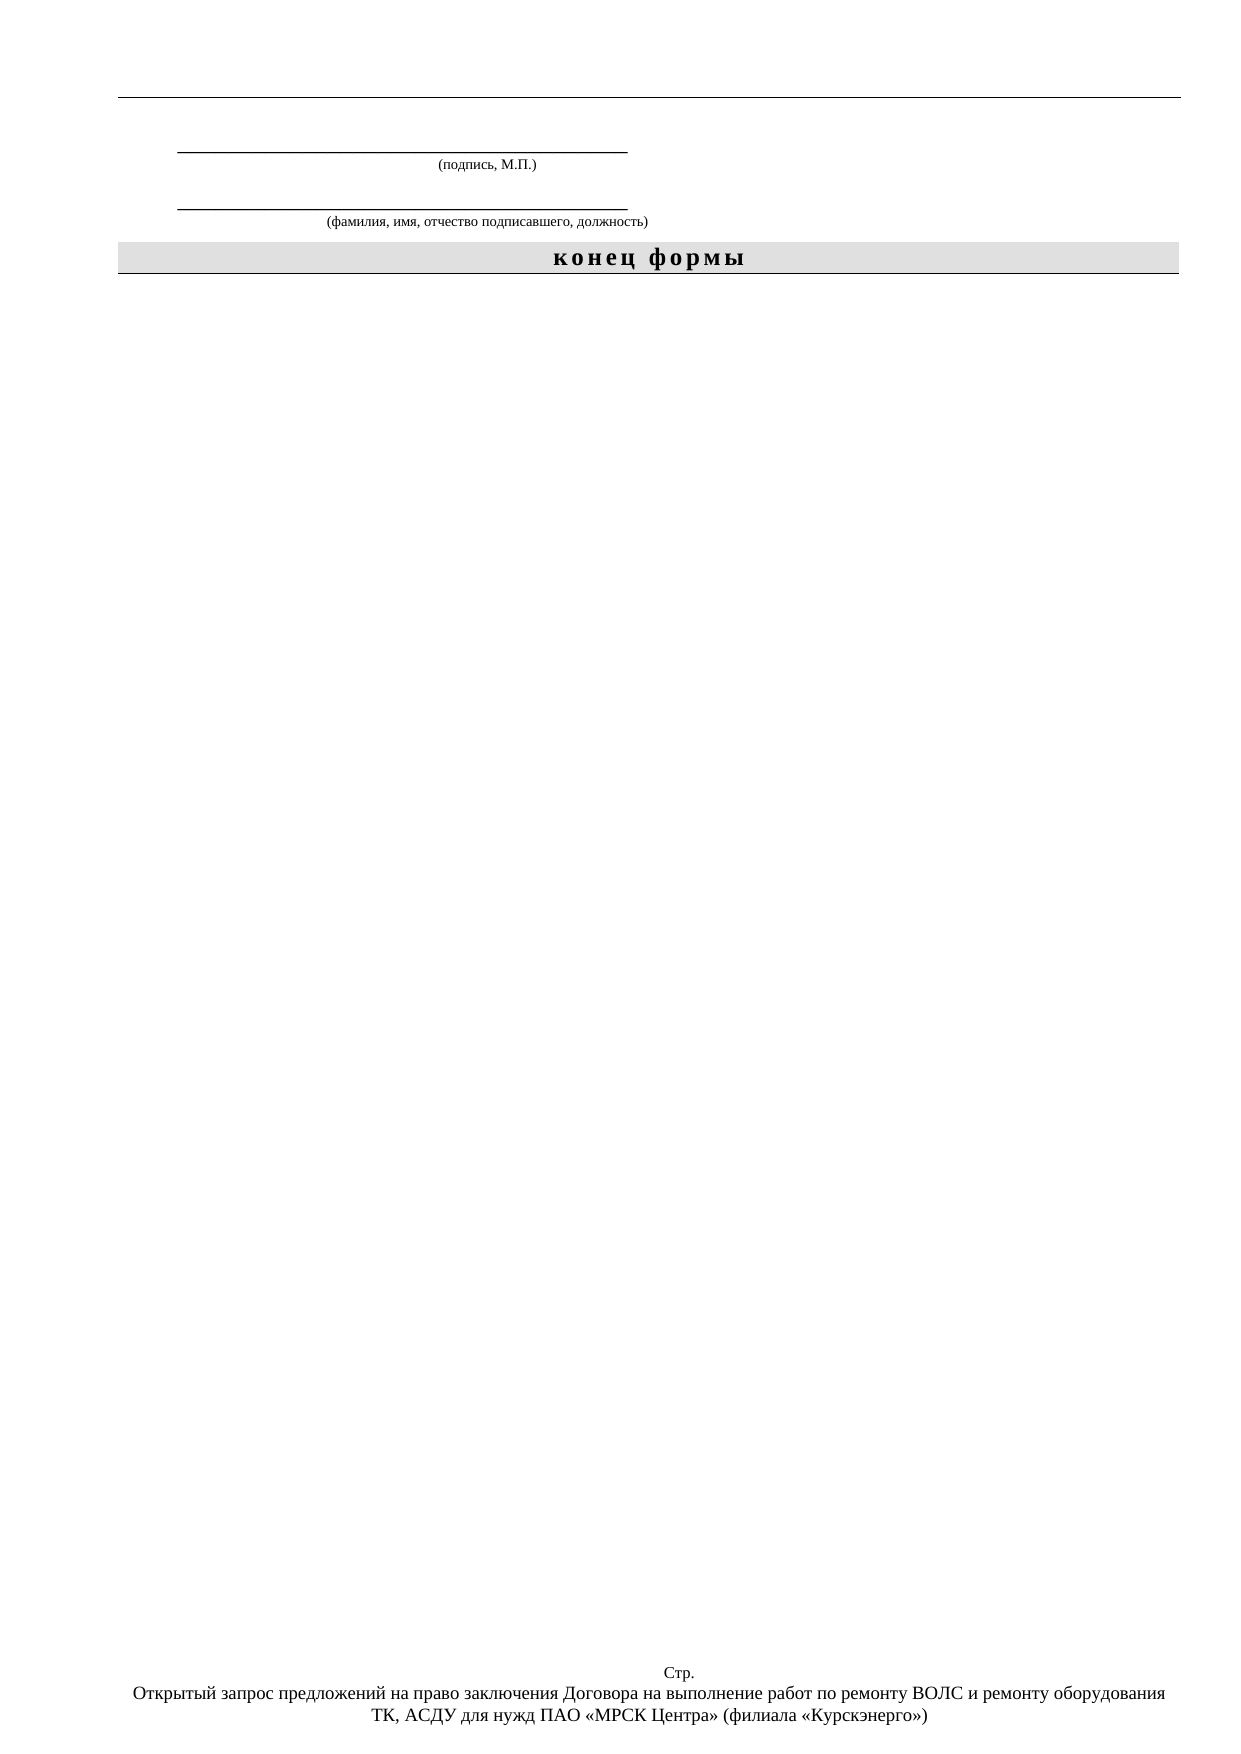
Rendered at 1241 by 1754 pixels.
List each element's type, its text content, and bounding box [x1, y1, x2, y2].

text конец формы [118, 242, 1179, 273]
text ____________________________________ [118, 184, 1181, 213]
text (подпись, М.П.) [118, 156, 797, 184]
text (фамилия, имя, отчество подписавшего, должность) [118, 213, 797, 242]
text ____________________________________ [118, 127, 1181, 156]
